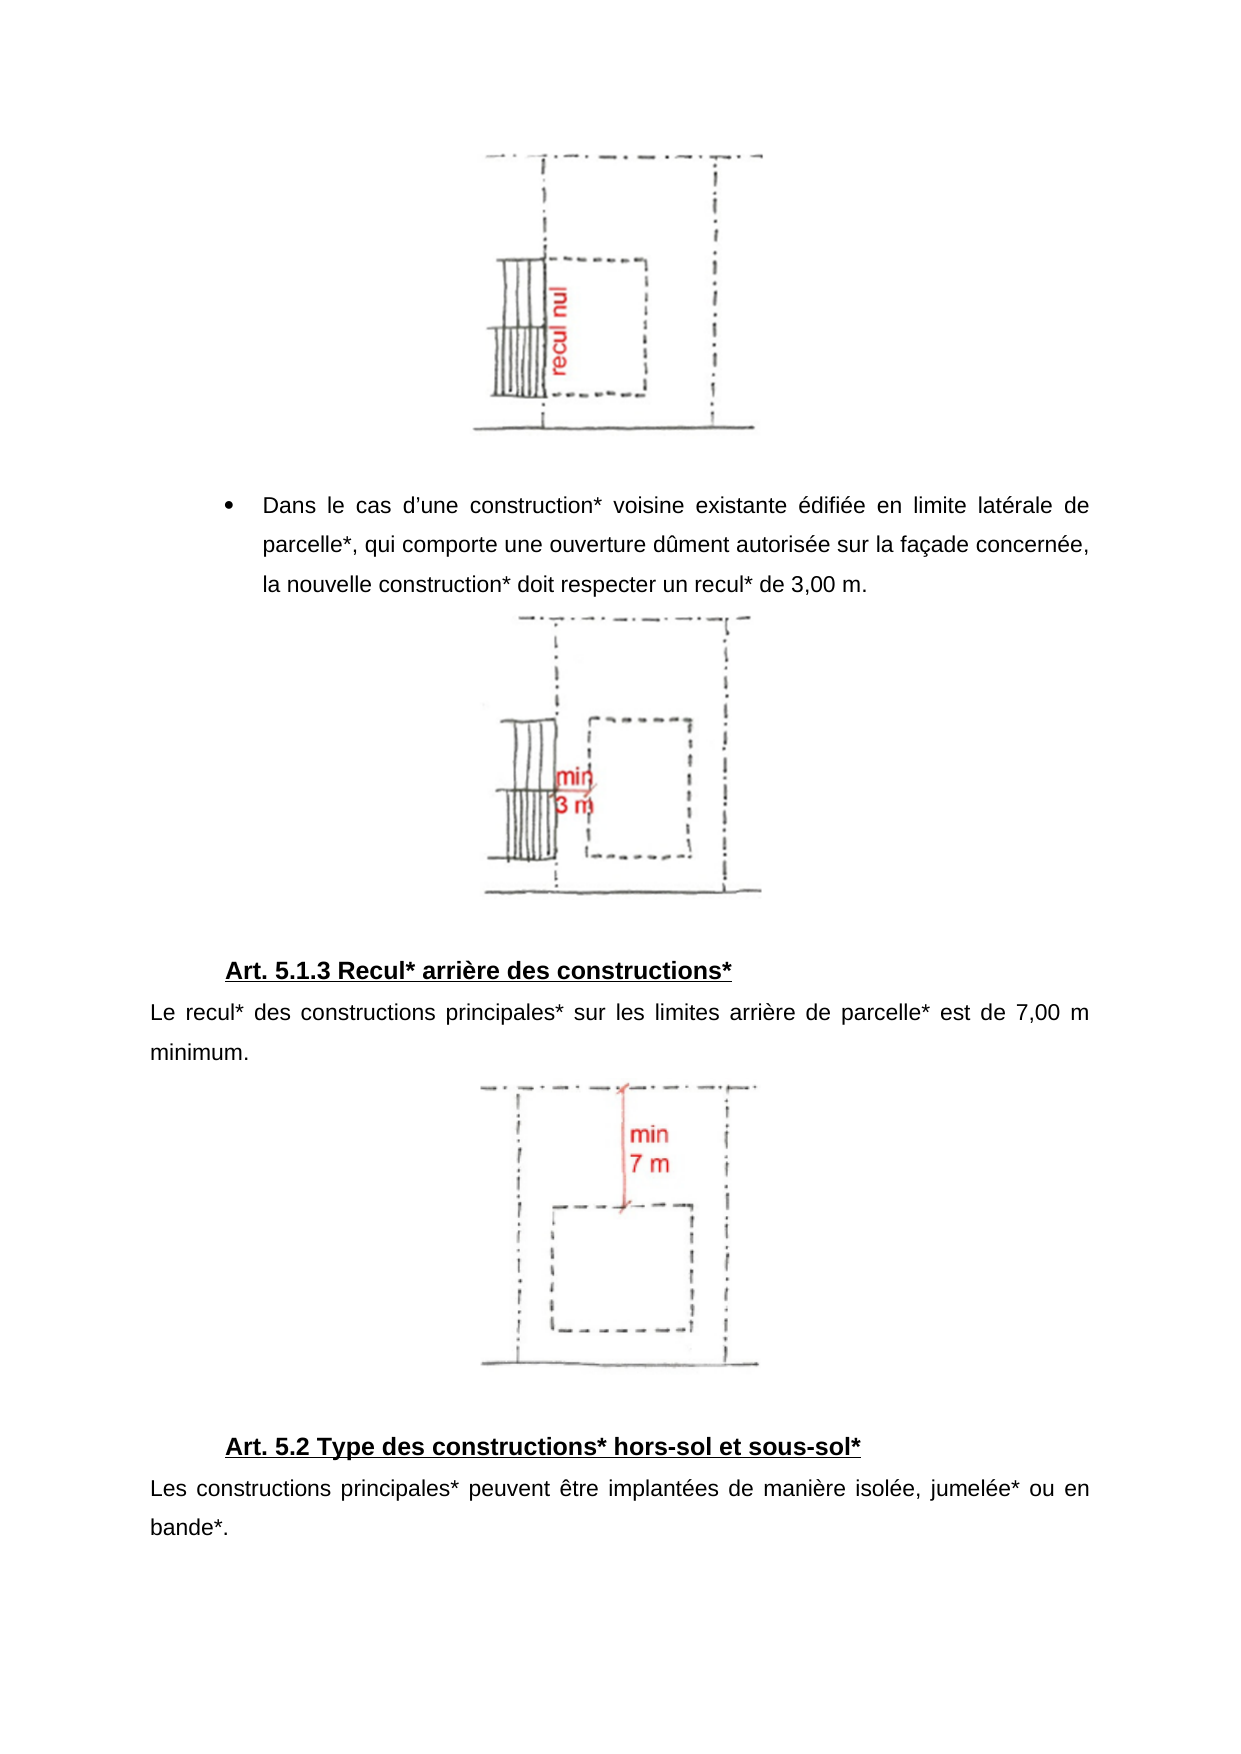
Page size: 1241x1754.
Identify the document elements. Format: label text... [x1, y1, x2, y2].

picture [468, 150, 772, 439]
text Le recul* des constructions principales* sur les limites arrière de parcelle* est de 7,00 m minimum. [150, 999, 1090, 1065]
list Dans le cas d’une construction* voisine existante édifiée en limite latérale de parcelle*, qui comporte une ouverture dûment autorisée sur la façade concernée, la nouvelle construction* doit respecter un recul* de 3,00 m. [225, 492, 1090, 597]
subtitle Art. 5.1.3 Recul* arrière des constructions* [225, 956, 1090, 985]
picture [473, 1078, 767, 1375]
text Les constructions principales* peuvent être implantées de manière isolée, jumelée* ou en bande*. [150, 1475, 1090, 1541]
picture [478, 610, 763, 900]
subtitle Art. 5.2 Type des constructions* hors-sol et sous-sol* [225, 1432, 1090, 1460]
